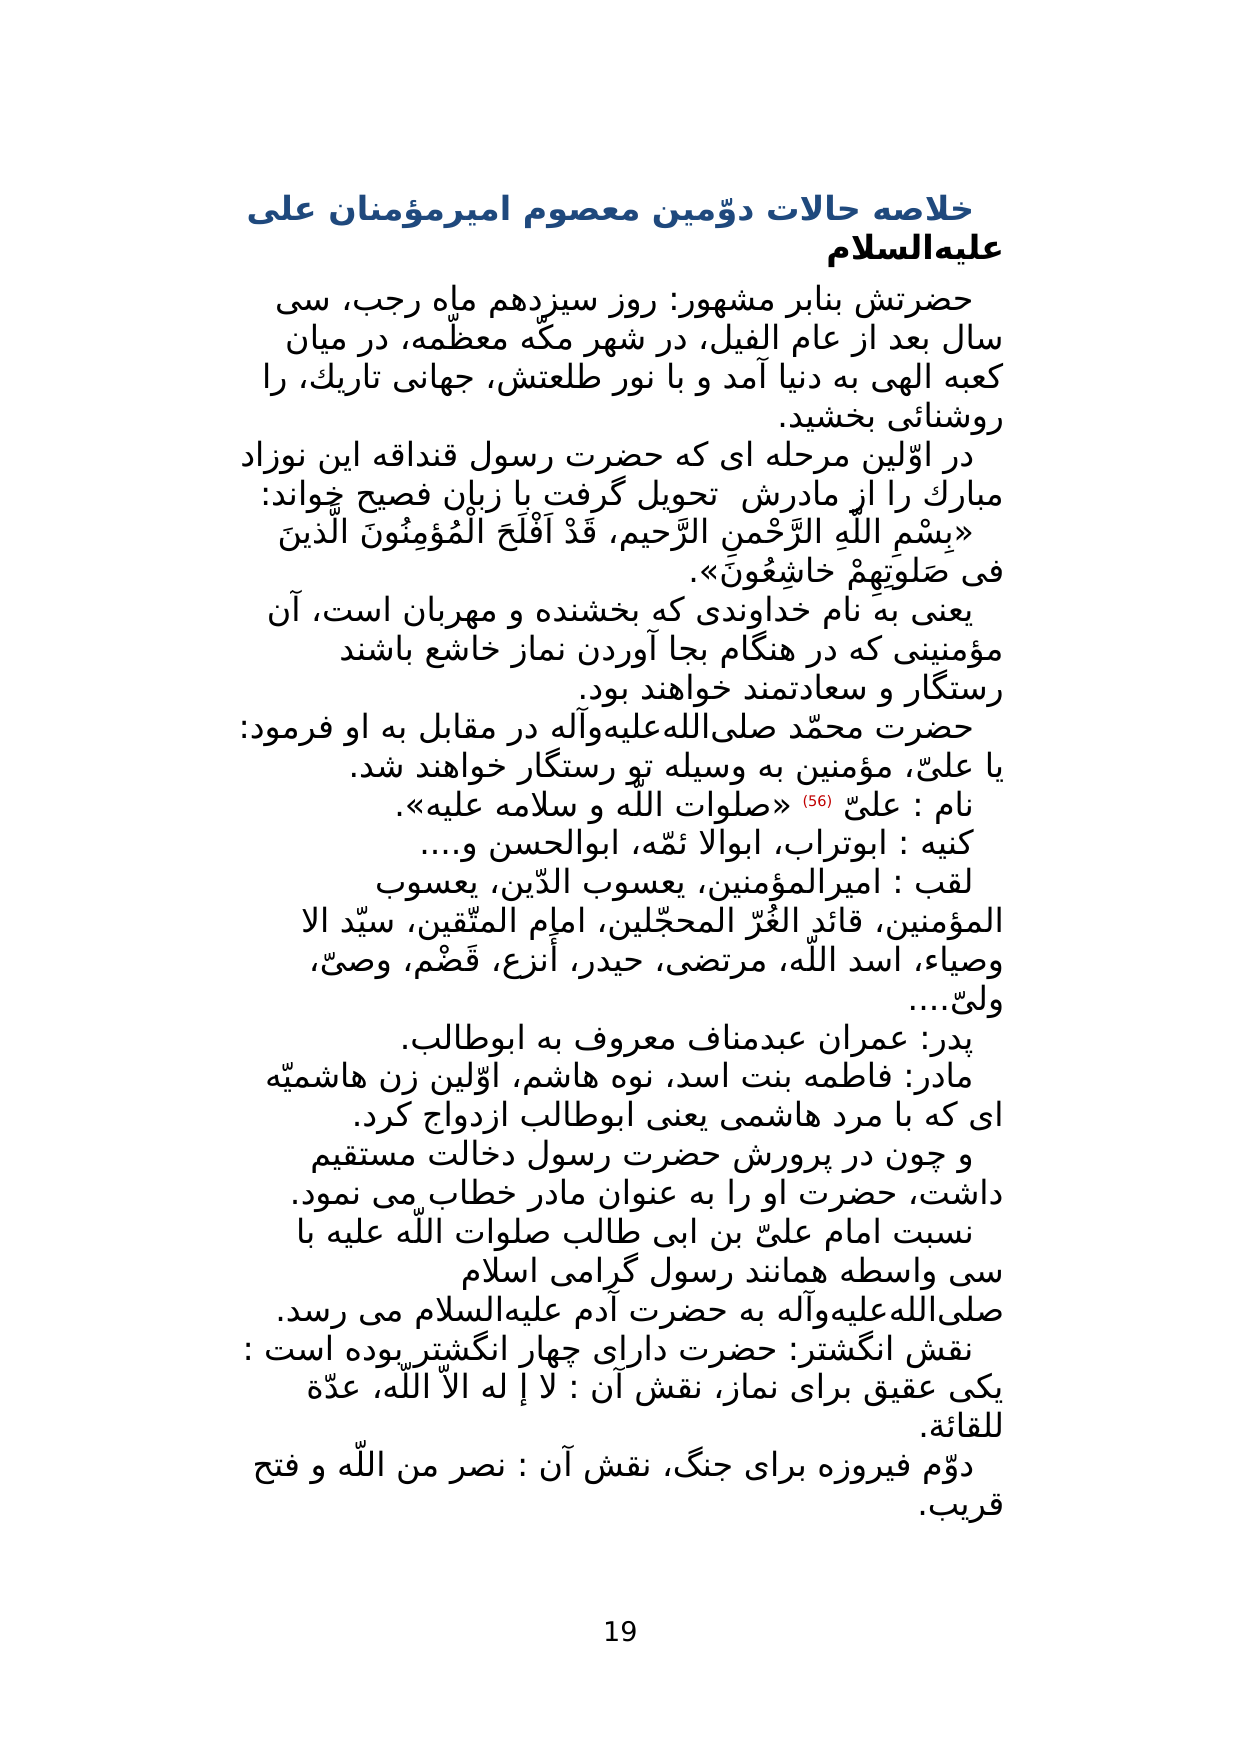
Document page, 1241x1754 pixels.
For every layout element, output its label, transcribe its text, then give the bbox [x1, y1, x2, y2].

text حضرت محمّد صلى‌الله‌عليه‌وآله در مقابل به او فرمود: يا علىّ، مؤمنين به وسيله تو رستگار خواهند شد. [236, 707, 1004, 785]
text نسبت امام علىّ بن ابى طالب صلوات اللّه عليه با سى واسطه همانند رسول گرامى اسلام صلى‌الله‌عليه‌وآله به حضرت آدم عليه‌السلام مى رسد. [236, 1212, 1004, 1329]
text كنيه : ابوتراب، ابوالا ئمّه، ابوالحسن و.... [236, 824, 1004, 863]
text مادر: فاطمه بنت اسد، نوه هاشم، اوّلين زن هاشميّه اى كه با مرد هاشمى يعنى ابوطالب ازدواج كرد. [236, 1057, 1004, 1135]
text دوّم فيروزه براى جنگ، نقش آن : نصر من اللّه و فتح قريب. [236, 1446, 1004, 1523]
text در اوّلين مرحله اى كه حضرت رسول قنداقه اين نوزاد مبارك را از مادرش ‍ تحويل گرفت با زبان فصيح خواند: [236, 435, 1004, 513]
text نام : علىّ (56) «صلوات اللّه و سلامه عليه». [236, 785, 1004, 824]
text پدر: عمران عبدمناف معروف به ابوطالب. [236, 1018, 1004, 1057]
text لقب : اميرالمؤمنين، يعسوب الدّين، يعسوب المؤمنين، قائد الغُرّ المحجّلين، امام المتّقين، سيّد الا وصياء، اسد اللّه، مرتضى، حيدر، أَنزع، قَضْم، وصىّ، ولىّ.... [236, 863, 1004, 1018]
text حضرتش بنابر مشهور: روز سيزدهم ماه رجب، سى سال بعد از عام الفيل، در شهر مكّه معظّمه، در ميان كعبه الهى به دنيا آمد و با نور طلعتش، جهانى تاريك، را روشنائى بخشيد. [236, 280, 1004, 435]
text نقش انگشتر: حضرت داراى چهار انگشتر بوده است : يكى عقيق براى نماز، نقش آن : لا إ له الاّ اللّه، عدّة للقائة. [236, 1329, 1004, 1446]
text و چون در پرورش حضرت رسول دخالت مستقيم داشت، حضرت او را به عنوان مادر خطاب مى نمود. [236, 1135, 1004, 1212]
text «بِسْمِ اللّهِ الرَّحْمنِ الرَّحيم، قَدْ اَفْلَحَ الْمُؤمِنُونَ الَّذينَ فى صَلوتِهِمْ خاشِعُونَ». [236, 513, 1004, 591]
text يعنى به نام خداوندى كه بخشنده و مهربان است، آن مؤمنينى كه در هنگام بجا آوردن نماز خاشع باشند رستگار و سعادتمند خواهند بود. [236, 591, 1004, 707]
subtitle خلاصه حالات دوّمين معصوم اميرمؤمنان على عليه‌السلام [236, 190, 1004, 267]
